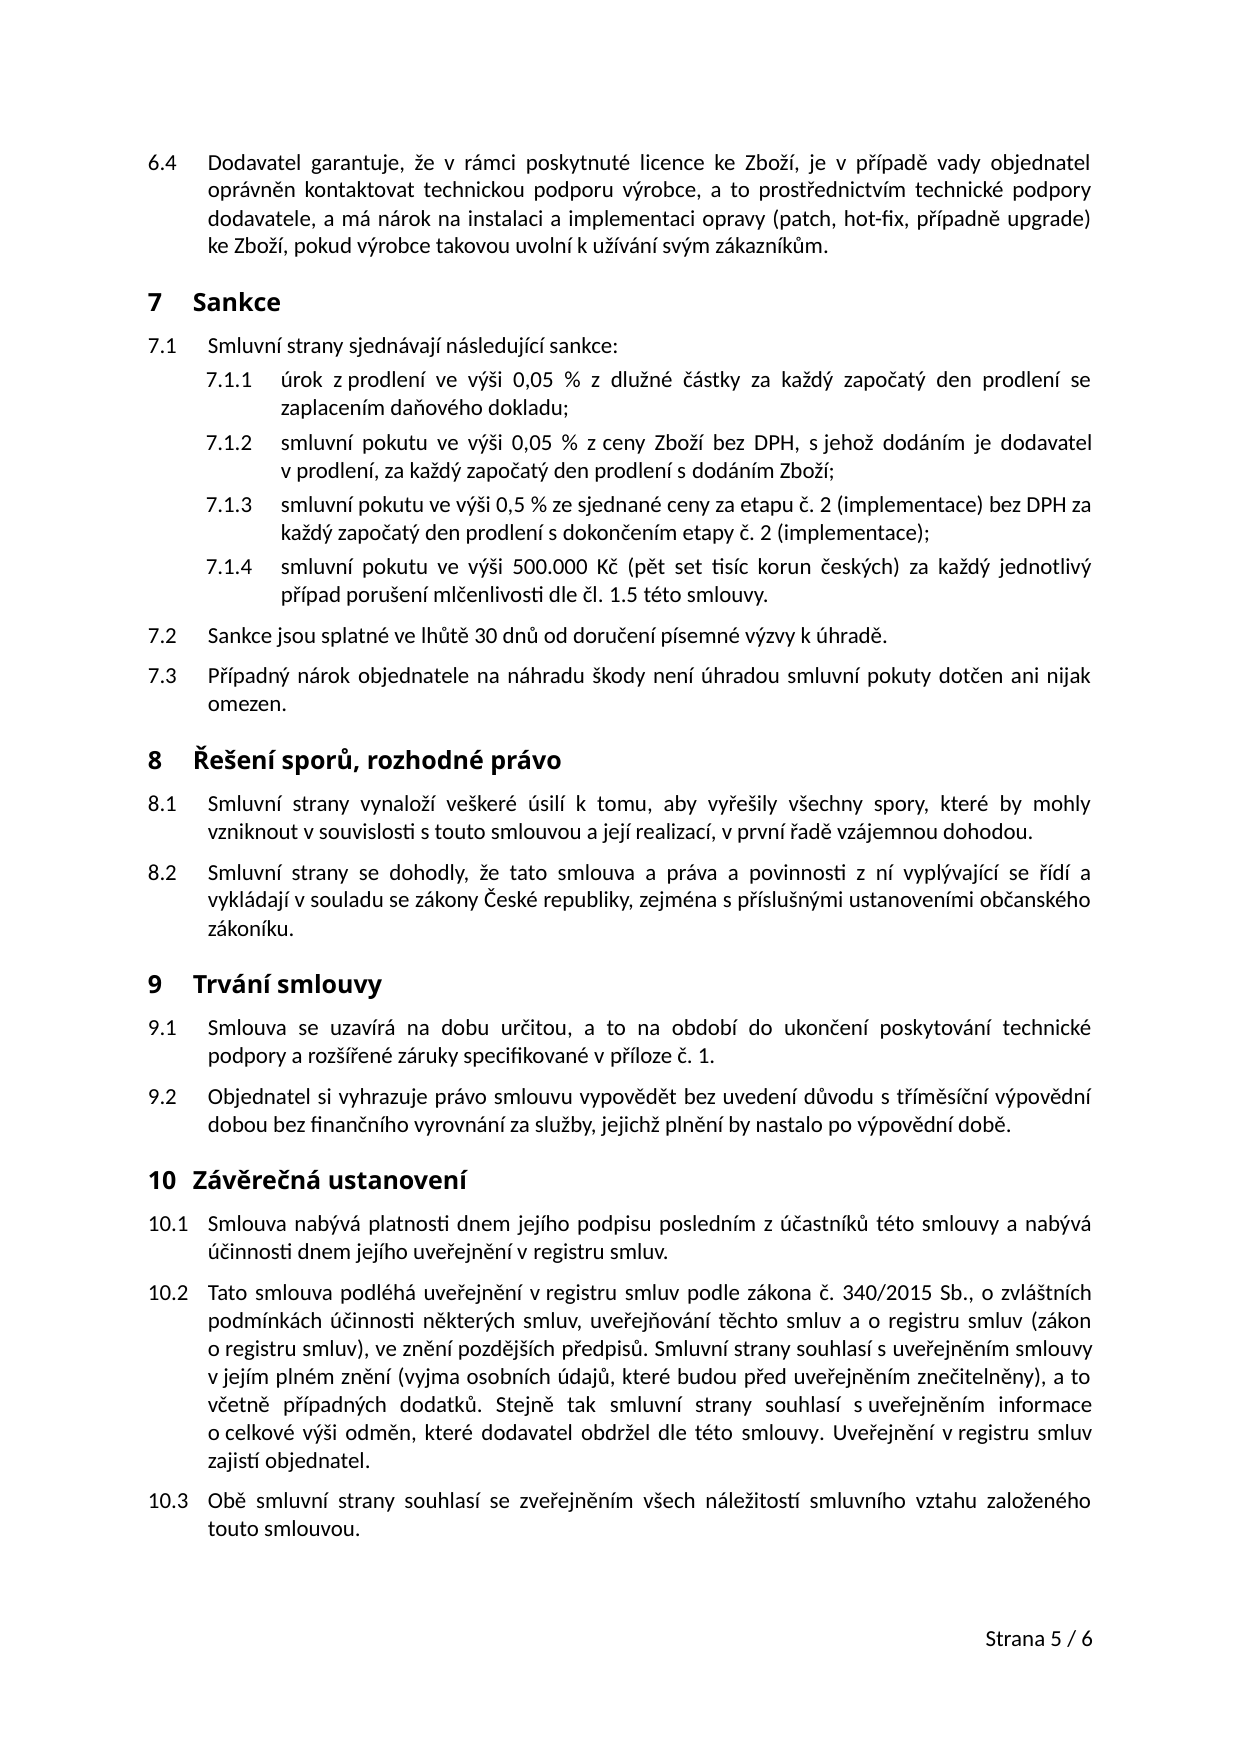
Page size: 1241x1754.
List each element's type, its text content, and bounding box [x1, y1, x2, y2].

subtitle úrok z prodlení ve výši 0,05 % z dlužné částky za každý započatý den prodlení se zaplacením daňového dokladu; [206, 366, 1093, 422]
subtitle Trvání smlouvy [148, 967, 1093, 1001]
subtitle Smlouva se uzavírá na dobu určitou, a to na období do ukončení poskytování technické podpory a rozšířené záruky specifikované v příloze č. 1. [148, 1013, 1093, 1069]
subtitle Případný nárok objednatele na náhradu škody není úhradou smluvní pokuty dotčen ani nijak omezen. [148, 661, 1093, 717]
subtitle Smluvní strany sjednávají následující sankce: [148, 331, 1093, 359]
subtitle Tato smlouva podléhá uveřejnění v registru smluv podle zákona č. 340/2015 Sb., o zvláštních podmínkách účinnosti některých smluv, uveřejňování těchto smluv a o registru smluv (zákon o registru smluv), ve znění pozdějších předpisů. Smluvní strany souhlasí s uveřejněním smlouvy v jejím plném znění (vyjma osobních údajů, které budou před uveřejněním znečitelněny), a to včetně případných dodatků. Stejně tak smluvní strany souhlasí s uveřejněním informace o celkové výši odměn, které dodavatel obdržel dle této smlouvy. Uveřejnění v registru smluv zajistí objednatel. [148, 1278, 1093, 1474]
subtitle Smluvní strany vynaloží veškeré úsilí k tomu, aby vyřešily všechny spory, které by mohly vzniknout v souvislosti s touto smlouvou a její realizací, v první řadě vzájemnou dohodou. [148, 789, 1093, 845]
subtitle smluvní pokutu ve výši 500.000 Kč (pět set tisíc korun českých) za každý jednotlivý případ porušení mlčenlivosti dle čl. 1.5 této smlouvy. [206, 552, 1093, 608]
subtitle Závěrečná ustanovení [148, 1163, 1093, 1197]
subtitle Smlouva nabývá platnosti dnem jejího podpisu posledním z účastníků této smlouvy a nabývá účinnosti dnem jejího uveřejnění v registru smluv. [148, 1209, 1093, 1265]
subtitle smluvní pokutu ve výši 0,05 % z ceny Zboží bez DPH, s jehož dodáním je dodavatel v prodlení, za každý započatý den prodlení s dodáním Zboží; [206, 428, 1093, 484]
subtitle Sankce jsou splatné ve lhůtě 30 dnů od doručení písemné výzvy k úhradě. [148, 621, 1093, 649]
subtitle Smluvní strany se dohodly, že tato smlouva a práva a povinnosti z ní vyplývající se řídí a vykládají v souladu se zákony České republiky, zejména s příslušnými ustanoveními občanského zákoníku. [148, 858, 1093, 942]
subtitle smluvní pokutu ve výši 0,5 % ze sjednané ceny za etapu č. 2 (implementace) bez DPH za každý započatý den prodlení s dokončením etapy č. 2 (implementace); [206, 490, 1093, 546]
subtitle Dodavatel garantuje, že v rámci poskytnuté licence ke Zboží, je v případě vady objednatel oprávněn kontaktovat technickou podporu výrobce, a to prostřednictvím technické podpory dodavatele, a má nárok na instalaci a implementaci opravy (patch, hot-fix, případně upgrade) ke Zboží, pokud výrobce takovou uvolní k užívání svým zákazníkům. [148, 148, 1093, 260]
subtitle Obě smluvní strany souhlasí se zveřejněním všech náležitostí smluvního vztahu založeného touto smlouvou. [148, 1487, 1093, 1543]
subtitle Sankce [148, 285, 1093, 319]
subtitle Řešení sporů, rozhodné právo [148, 742, 1093, 777]
subtitle Objednatel si vyhrazuje právo smlouvu vypovědět bez uvedení důvodu s tříměsíční výpovědní dobou bez finančního vyrovnání za služby, jejichž plnění by nastalo po výpovědní době. [148, 1082, 1093, 1138]
